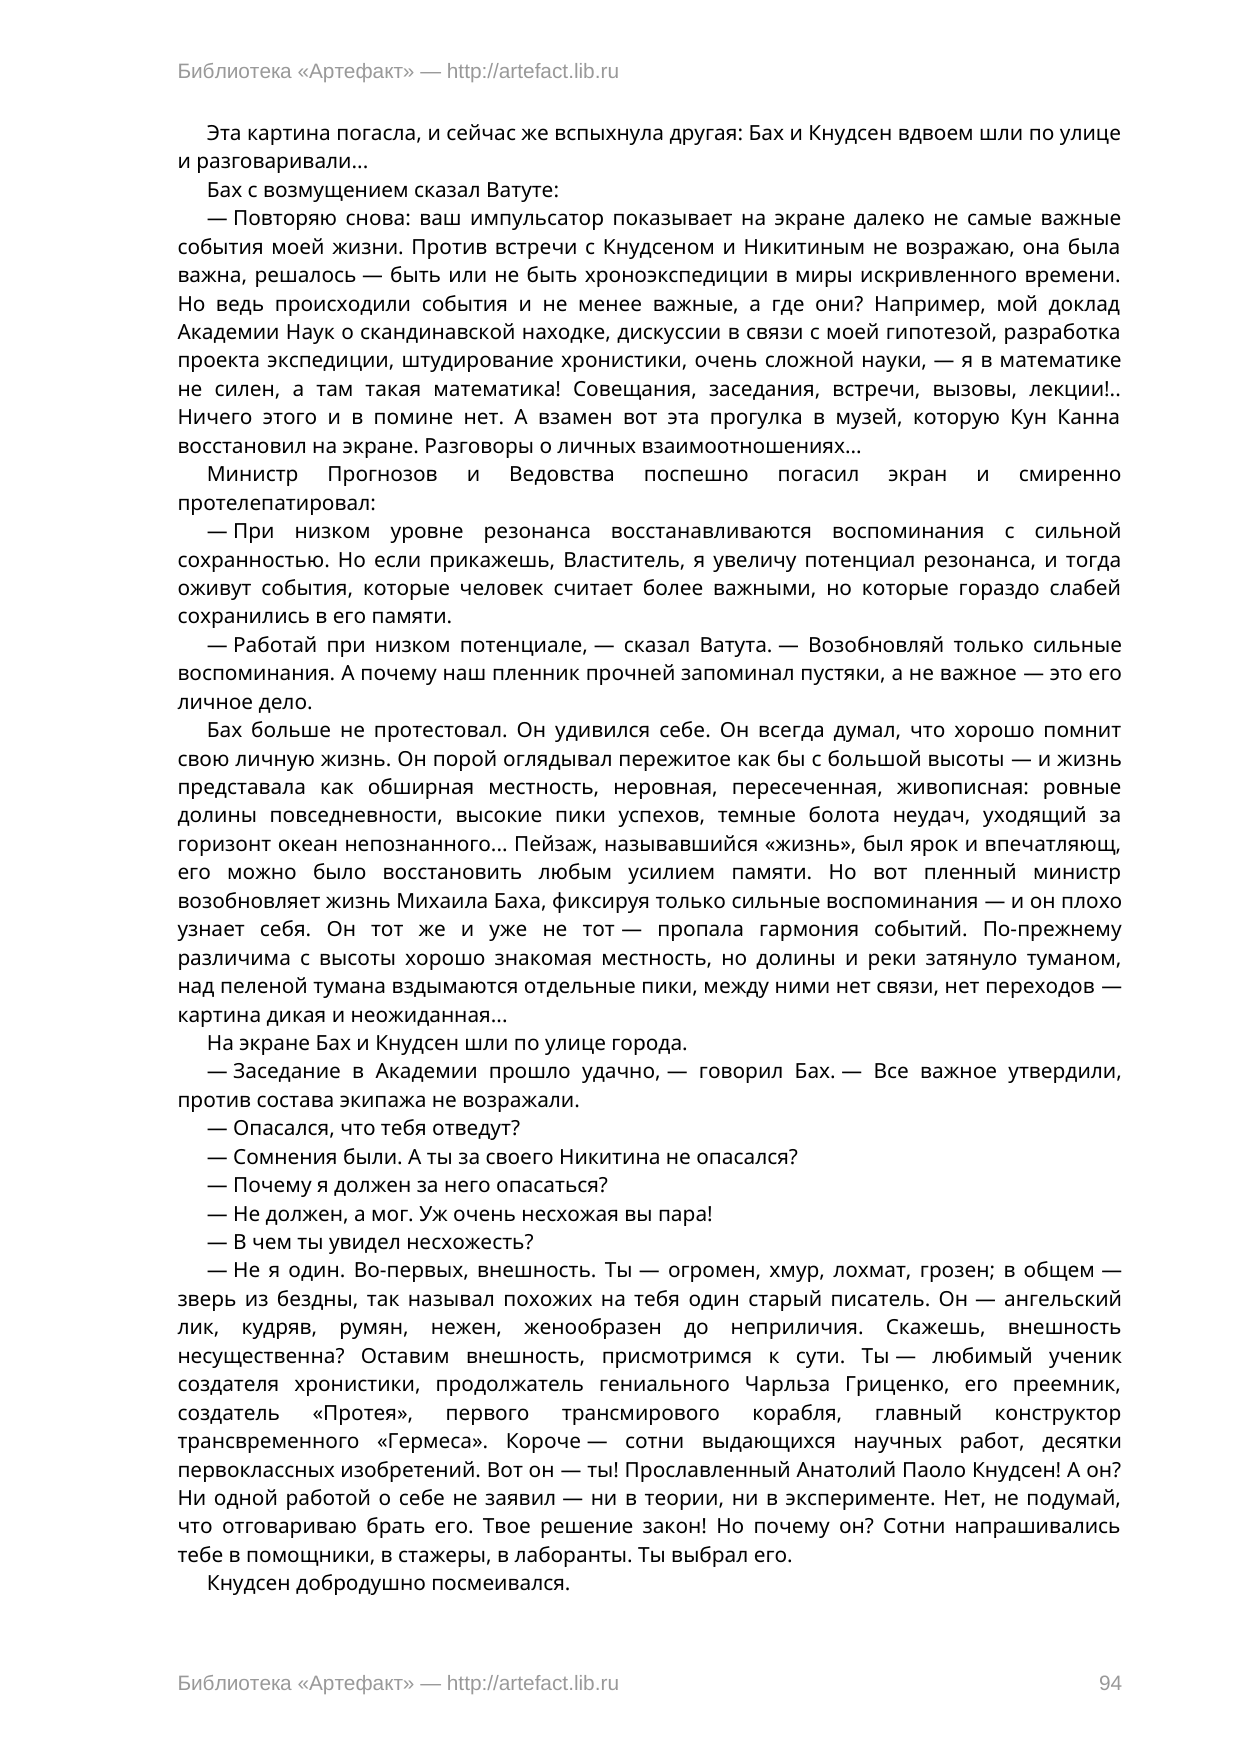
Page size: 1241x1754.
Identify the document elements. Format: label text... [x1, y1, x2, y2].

text — Работай при низком потенциале, — сказал Ватута. — Возобновляй только сильные воспоминания. А почему наш пленник прочней запоминал пустяки, а не важное — это его личное дело. [177, 630, 1122, 715]
text — В чем ты увидел несхожесть? [177, 1227, 1122, 1256]
text — Опасался, что тебя отведут? [177, 1113, 1122, 1142]
text — При низком уровне резонанса восстанавливаются воспоминания с сильной сохранностью. Но если прикажешь, Властитель, я увеличу потенциал резонанса, и тогда оживут события, которые человек считает более важными, но которые гораздо слабей сохранились в его памяти. [177, 516, 1122, 630]
text На экране Бах и Кнудсен шли по улице города. [177, 1028, 1122, 1057]
text Эта картина погасла, и сейчас же вспыхнула другая: Бах и Кнудсен вдвоем шли по улице и разговаривали... [177, 118, 1122, 175]
text — Сомнения были. А ты за своего Никитина не опасался? [177, 1142, 1122, 1170]
text — Почему я должен за него опасаться? [177, 1170, 1122, 1199]
text — Не должен, а мог. Уж очень несхожая вы пара! [177, 1199, 1122, 1227]
text Бах с возмущением сказал Ватуте: [177, 175, 1122, 203]
text Бах больше не протестовал. Он удивился себе. Он всегда думал, что хорошо помнит свою личную жизнь. Он порой оглядывал пережитое как бы с большой высоты — и жизнь представала как обширная местность, неровная, пересеченная, живописная: ровные долины повседневности, высокие пики успехов, темные болота неудач, уходящий за горизонт океан непознанного... Пейзаж, называвшийся «жизнь», был ярок и впечатляющ, его можно было восстановить любым усилием памяти. Но вот пленный министр возобновляет жизнь Михаила Баха, фиксируя только сильные воспоминания — и он плохо узнает себя. Он тот же и уже не тот — пропала гармония событий. По-прежнему различима с высоты хорошо знакомая местность, но долины и реки затянуло туманом, над пеленой тумана вздымаются отдельные пики, между ними нет связи, нет переходов — картина дикая и неожиданная... [177, 715, 1122, 1028]
text — Заседание в Академии прошло удачно, — говорил Бах. — Все важное утвердили, против состава экипажа не возражали. [177, 1057, 1122, 1113]
text Министр Прогнозов и Ведовства поспешно погасил экран и смиренно протелепатировал: [177, 459, 1122, 516]
text — Повторяю снова: ваш импульсатор показывает на экране далеко не самые важные события моей жизни. Против встречи с Кнудсеном и Никитиным не возражаю, она была важна, решалось — быть или не быть хроноэкспедиции в миры искривленного времени. Но ведь происходили события и не менее важные, а где они? Например, мой доклад Академии Наук о скандинавской находке, дискуссии в связи с моей гипотезой, разработка проекта экспедиции, штудирование хронистики, очень сложной науки, — я в математике не силен, а там такая математика! Совещания, заседания, встречи, вызовы, лекции!.. Ничего этого и в помине нет. А взамен вот эта прогулка в музей, которую Кун Канна восстановил на экране. Разговоры о личных взаимоотношениях... [177, 203, 1122, 459]
text Кнудсен добродушно посмеивался. [177, 1568, 1122, 1597]
text — Не я один. Во-первых, внешность. Ты — огромен, хмур, лохмат, грозен; в общем — зверь из бездны, так называл похожих на тебя один старый писатель. Он — ангельский лик, кудряв, румян, нежен, женообразен до неприличия. Скажешь, внешность несущественна? Оставим внешность, присмотримся к сути. Ты — любимый ученик создателя хронистики, продолжатель гениального Чарльза Гриценко, его преемник, создатель «Протея», первого трансмирового корабля, главный конструктор трансвременного «Гермеса». Короче — сотни выдающихся научных работ, десятки первоклассных изобретений. Вот он — ты! Прославленный Анатолий Паоло Кнудсен! А он? Ни одной работой о себе не заявил — ни в теории, ни в эксперименте. Нет, не подумай, что отговариваю брать его. Твое решение закон! Но почему он? Сотни напрашивались тебе в помощники, в стажеры, в лаборанты. Ты выбрал его. [177, 1256, 1122, 1568]
